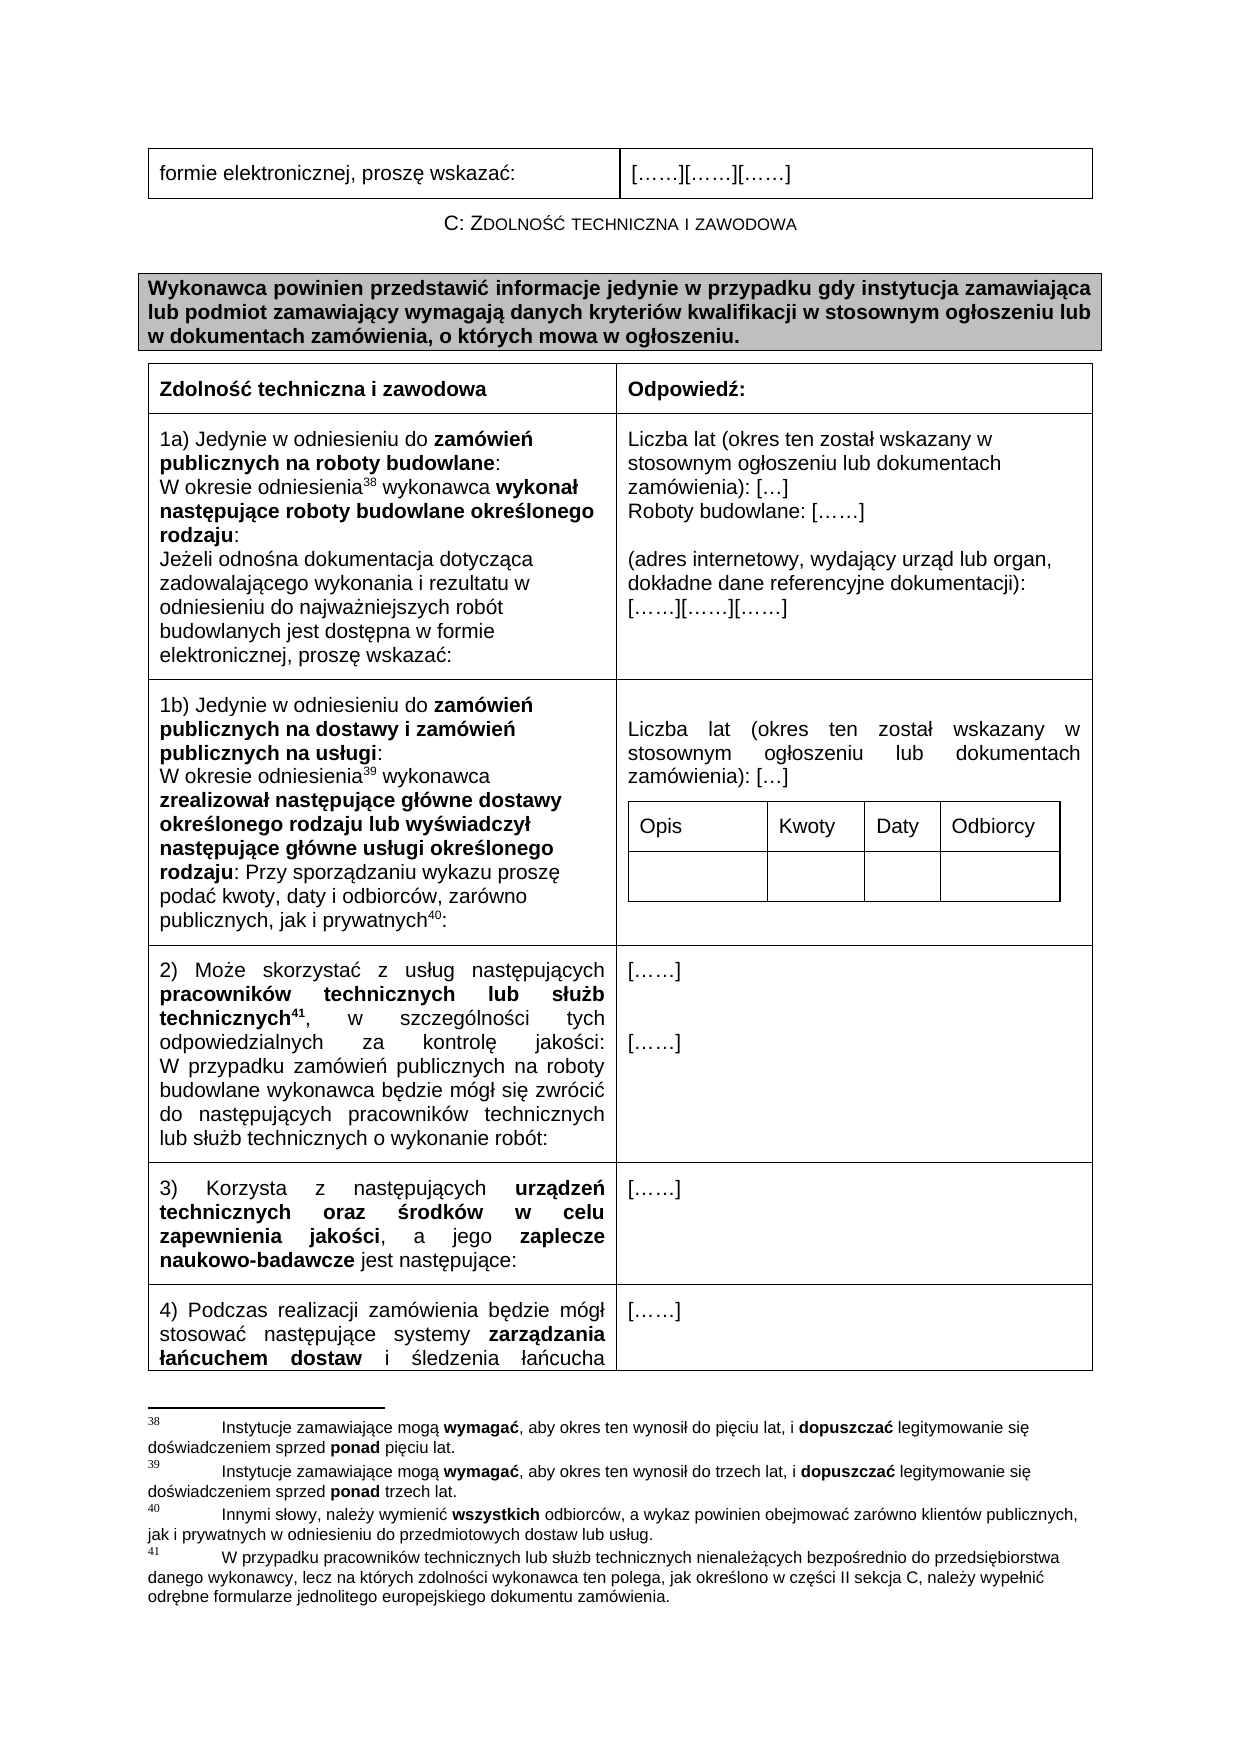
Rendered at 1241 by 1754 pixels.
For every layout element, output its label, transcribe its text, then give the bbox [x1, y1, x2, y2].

table_cell 1b) Jedynie w odniesieniu do zamówień publicznych na dostawy i zamówień publicznych na usługi: W okresie odniesienia wykonawca zrealizował następujące główne dostawy określonego rodzaju lub wyświadczył następujące główne usługi określonego rodzaju: Przy sporządzaniu wykazu proszę podać kwoty, daty i odbiorców, zarówno publicznych, jak i prywatnych: [149, 680, 616, 944]
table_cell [149, 1285, 616, 1369]
text Wykonawca powinien przedstawić informacje jedynie w przypadku gdy instytucja zamawiająca lub podmiot zamawiający wymagają danych kryteriów kwalifikacji w stosownym ogłoszeniu lub w dokumentach zamówienia, o których mowa w ogłoszeniu. [139, 274, 1101, 350]
table_cell Liczba lat (okres ten został wskazany w stosownym ogłoszeniu lub dokumentach zamówienia): […] Roboty budowlane: [……] (adres internetowy, wydający urząd lub organ, dokładne dane referencyjne dokumentacji): [……][……][……] [617, 414, 1092, 679]
table_header Odpowiedź: [617, 364, 1092, 413]
table_cell [……] [……] [617, 946, 1092, 1162]
table_cell 3) Korzysta z następujących urządzeń technicznych oraz środków w celu zapewnienia jakości, a jego zaplecze naukowo-badawcze jest następujące: [149, 1163, 616, 1284]
table_cell [……] [617, 1285, 1092, 1369]
table_cell 1a) Jedynie w odniesieniu do zamówień publicznych na roboty budowlane: W okresie odniesienia wykonawca wykonał następujące roboty budowlane określonego rodzaju: Jeżeli odnośna dokumentacja dotycząca zadowalającego wykonania i rezultatu w odniesieniu do najważniejszych robót budowlanych jest dostępna w formie elektronicznej, proszę wskazać: [149, 414, 616, 679]
table_header Zdolność techniczna i zawodowa [149, 364, 616, 413]
text C: Zdolność techniczna i zawodowa [148, 211, 1093, 235]
table_cell [……] [617, 1163, 1092, 1284]
table_cell 2) Może skorzystać z usług następujących pracowników technicznych lub służb technicznych, w szczególności tych odpowiedzialnych za kontrolę jakości: W przypadku zamówień publicznych na roboty budowlane wykonawca będzie mógł się zwrócić do następujących pracowników technicznych lub służb technicznych o wykonanie robót: [149, 946, 616, 1162]
table_cell Liczba lat (okres ten został wskazany w stosownym ogłoszeniu lub dokumentach zamówienia): […] [617, 680, 1092, 944]
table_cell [621, 149, 1092, 198]
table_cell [149, 149, 619, 198]
